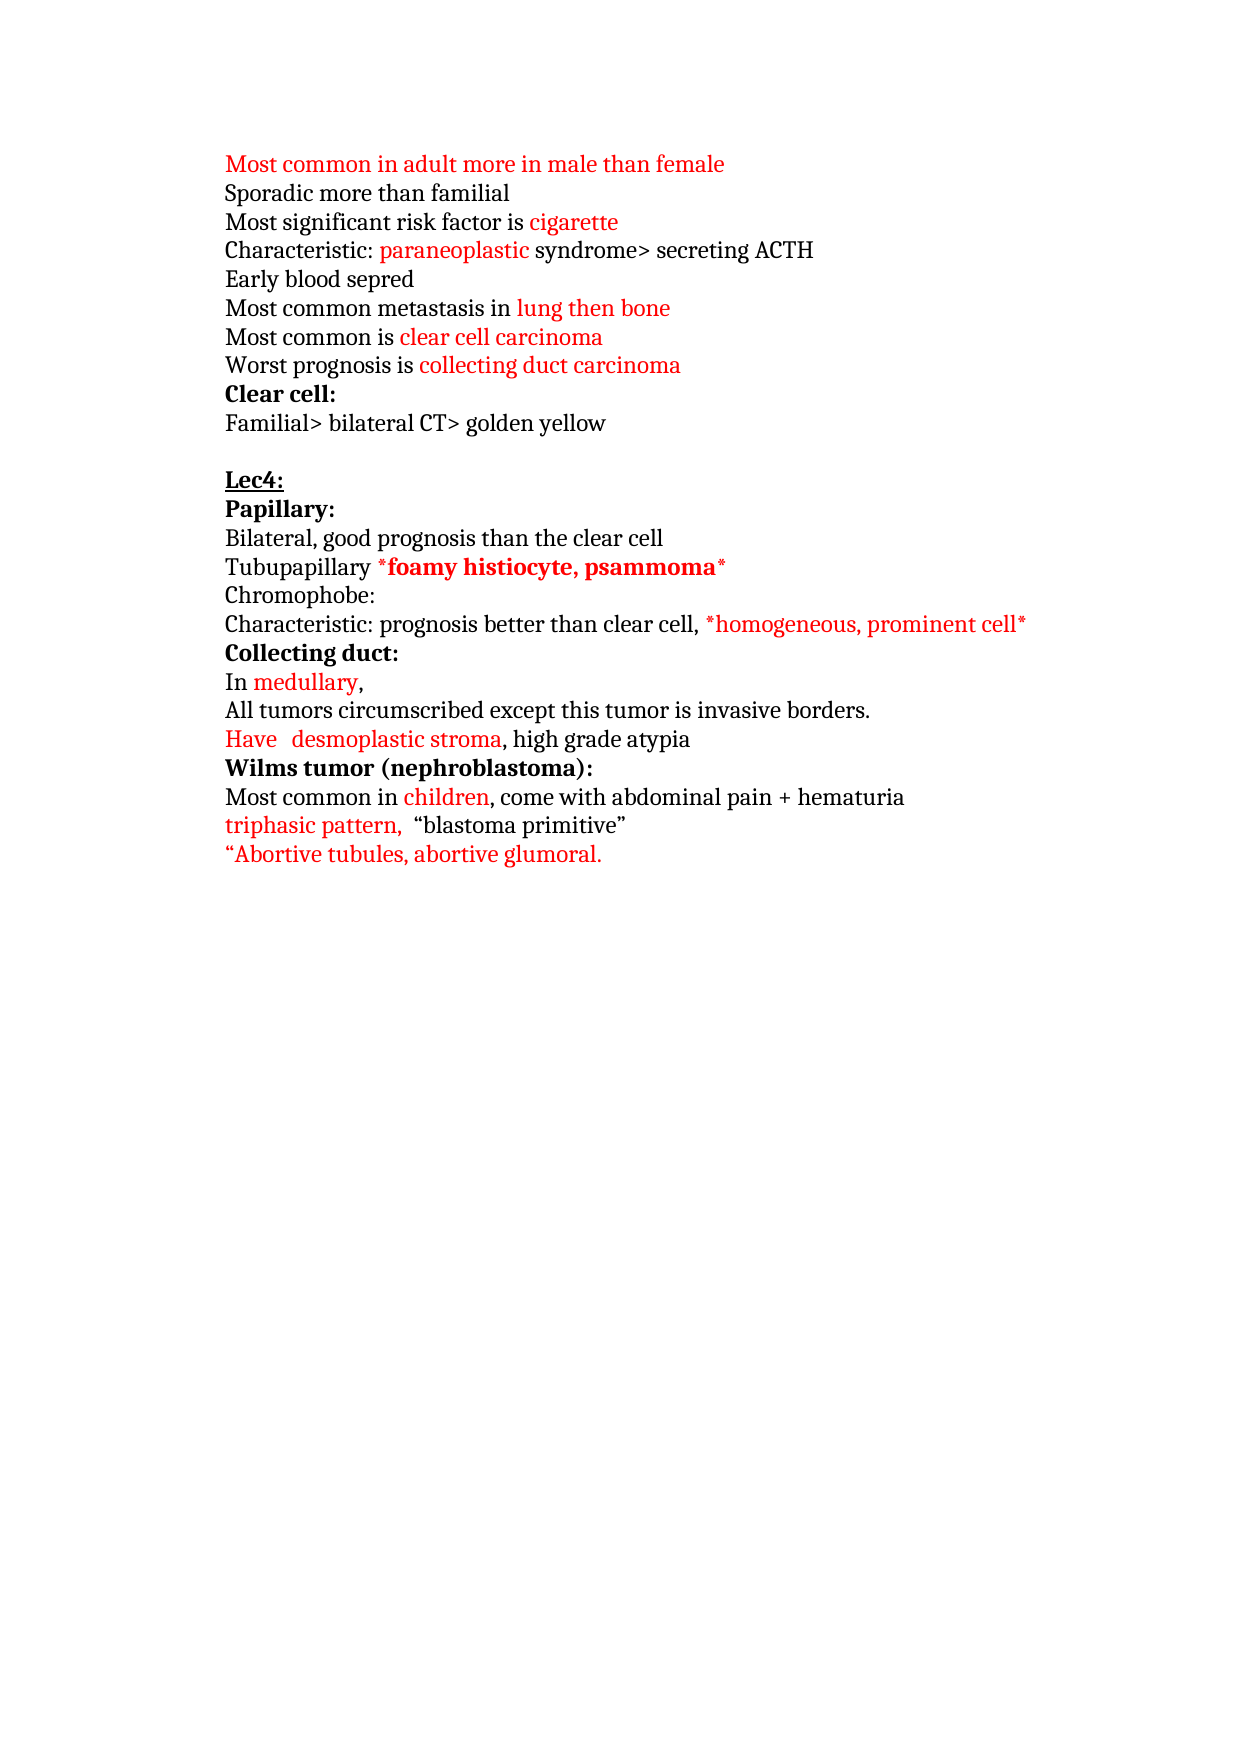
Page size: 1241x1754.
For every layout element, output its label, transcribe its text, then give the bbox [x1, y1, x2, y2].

text “Abortive tubules, abortive glumoral. [225, 840, 1053, 869]
text triphasic pattern, “blastoma primitive” [225, 811, 1053, 840]
text Most common in children, come with abdominal pain + hematuria [225, 782, 1053, 811]
text Bilateral, good prognosis than the clear cell [225, 524, 1053, 552]
text All tumors circumscribed except this tumor is invasive borders. [225, 696, 1053, 725]
text Have desmoplastic stroma, high grade atypia [225, 725, 1053, 754]
text In medullary, [225, 667, 1053, 696]
text Most common is clear cell carcinoma [225, 322, 1053, 351]
text Collecting duct: [225, 639, 1053, 667]
text Wilms tumor (nephroblastoma): [225, 754, 1053, 782]
text Characteristic: paraneoplastic syndrome> secreting ACTH [225, 236, 1053, 265]
text Chromophobe: [225, 581, 1053, 610]
text Lec4: [225, 466, 1053, 495]
text Tubupapillary *foamy histiocyte, psammoma* [225, 552, 1053, 581]
text Most common metastasis in lung then bone [225, 294, 1053, 322]
text Early blood sepred [225, 265, 1053, 294]
text Most common in adult more in male than female [225, 150, 1053, 179]
text Papillary: [225, 495, 1053, 524]
text Clear cell: [225, 380, 1053, 409]
text Sporadic more than familial [225, 179, 1053, 207]
text Worst prognosis is collecting duct carcinoma [225, 351, 1053, 380]
text Familial> bilateral CT> golden yellow [225, 409, 1053, 437]
text Characteristic: prognosis better than clear cell, *homogeneous, prominent cell* [225, 610, 1053, 639]
text Most significant risk factor is cigarette [225, 207, 1053, 236]
